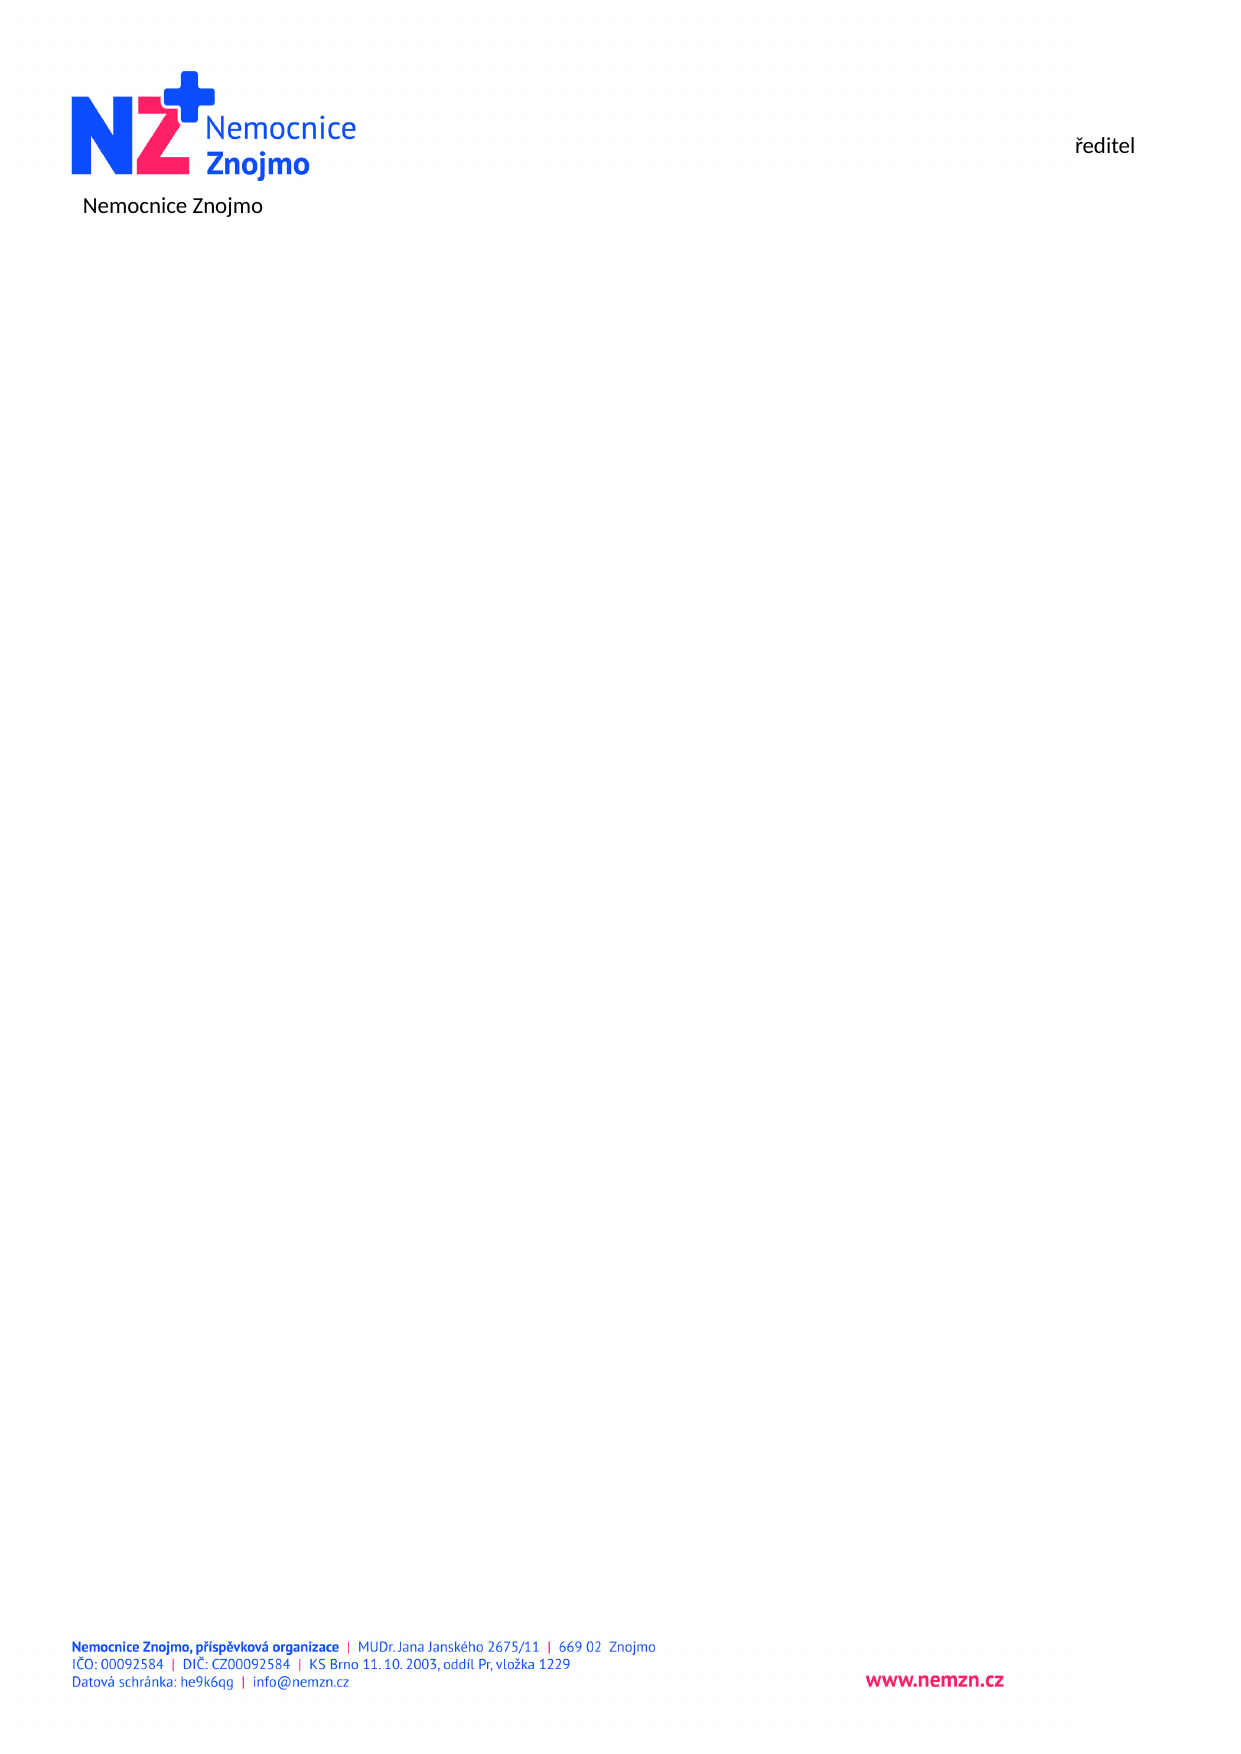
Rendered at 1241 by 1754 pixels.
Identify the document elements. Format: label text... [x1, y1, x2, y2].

picture [0, 1631, 1075, 1738]
picture [0, 0, 1075, 191]
text ředitel Nemocnice Znojmo [83, 131, 1157, 219]
